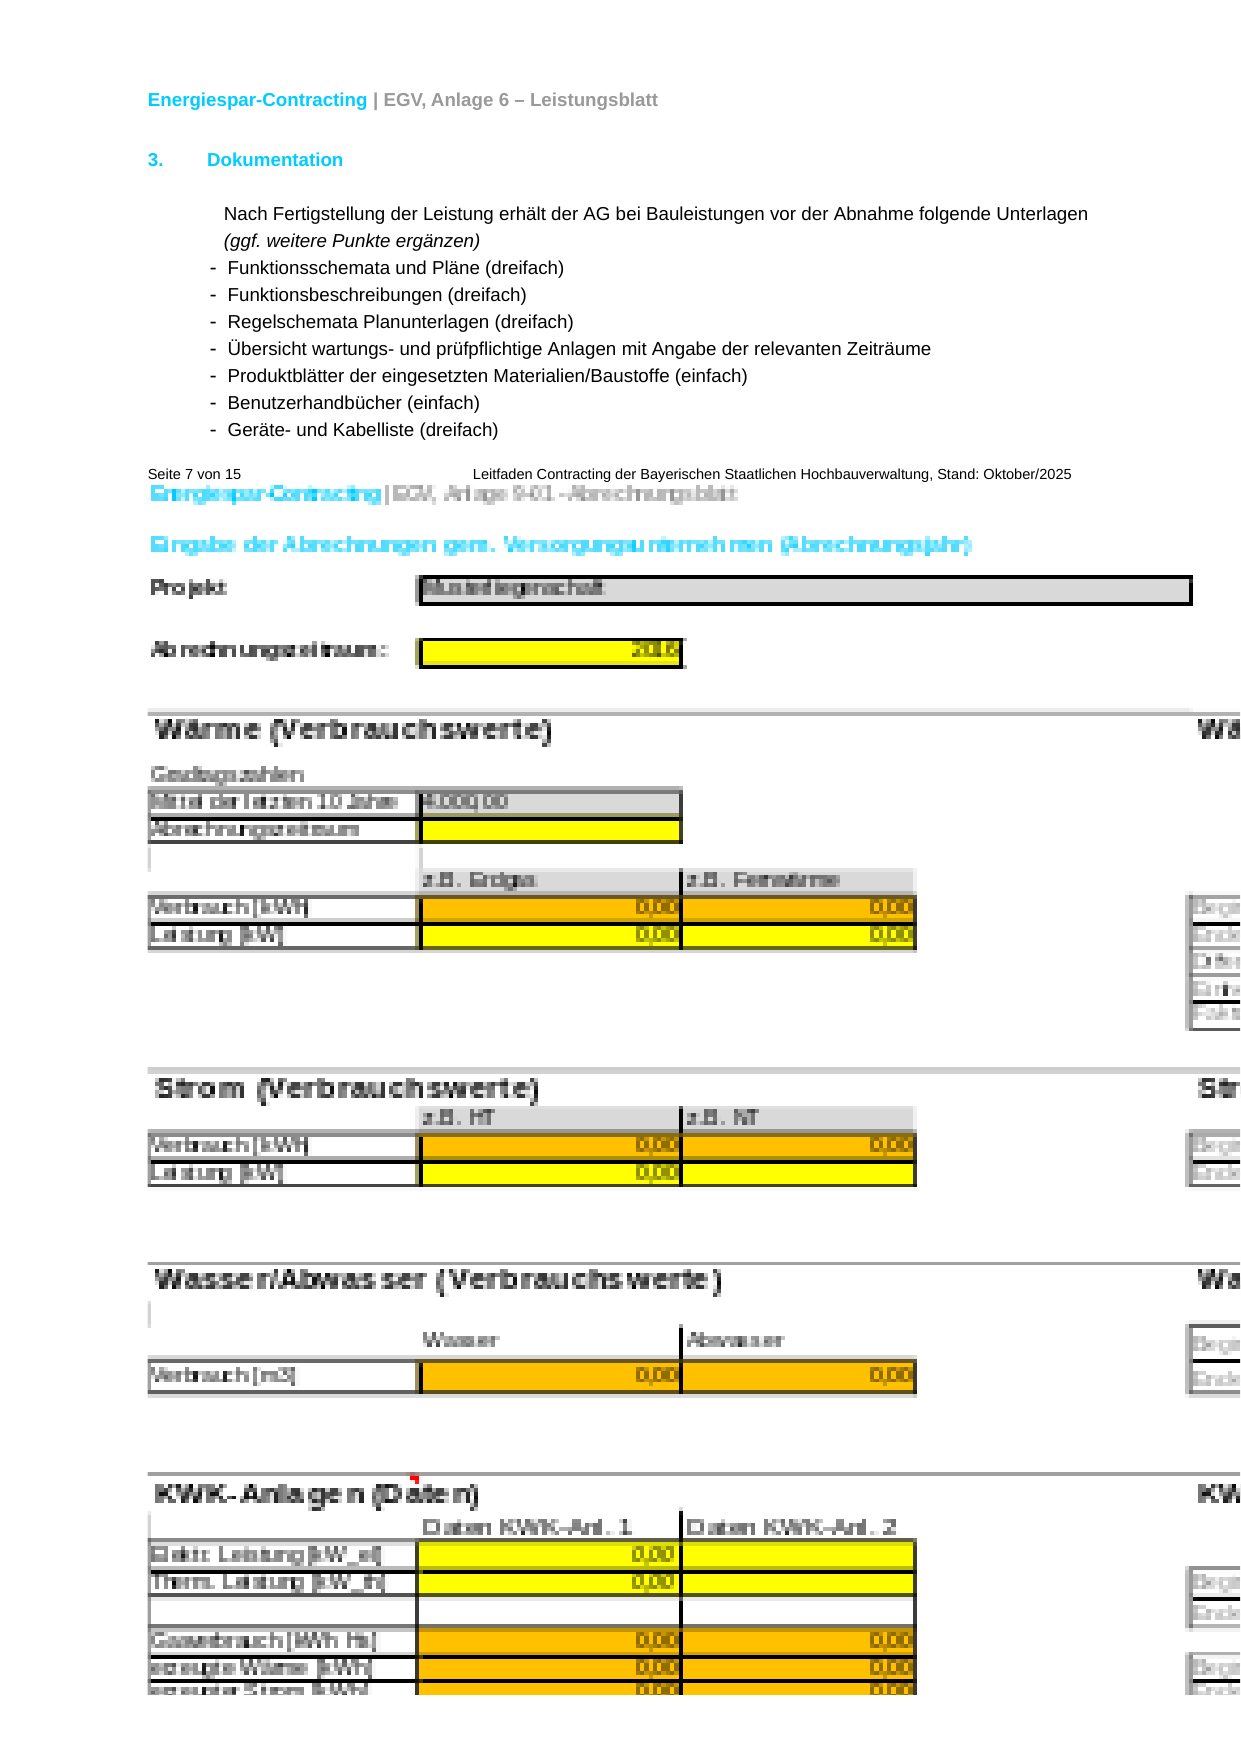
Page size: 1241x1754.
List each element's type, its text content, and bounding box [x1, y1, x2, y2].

list Produktblätter der eingesetzten Materialien/Baustoffe (einfach) [210, 361, 1092, 388]
text Nach Fertigstellung der Leistung erhält der AG bei Bauleistungen vor der Abnahme folgende Unterlagen [224, 198, 1092, 226]
list Übersicht wartungs- und prüfpflichtige Anlagen mit Angabe der relevanten Zeiträume [210, 334, 1092, 361]
subtitle 3. Dokumentation [148, 144, 1092, 171]
list Benutzerhandbücher (einfach) [210, 388, 1092, 415]
list Funktionsbeschreibungen (dreifach) [210, 280, 1092, 307]
list Regelschemata Planunterlagen (dreifach) [210, 307, 1092, 334]
list Geräte- und Kabelliste (dreifach) [210, 415, 1092, 442]
list Funktionsschemata und Pläne (dreifach) [210, 253, 1092, 280]
text (ggf. weitere Punkte ergänzen) [224, 226, 1092, 253]
